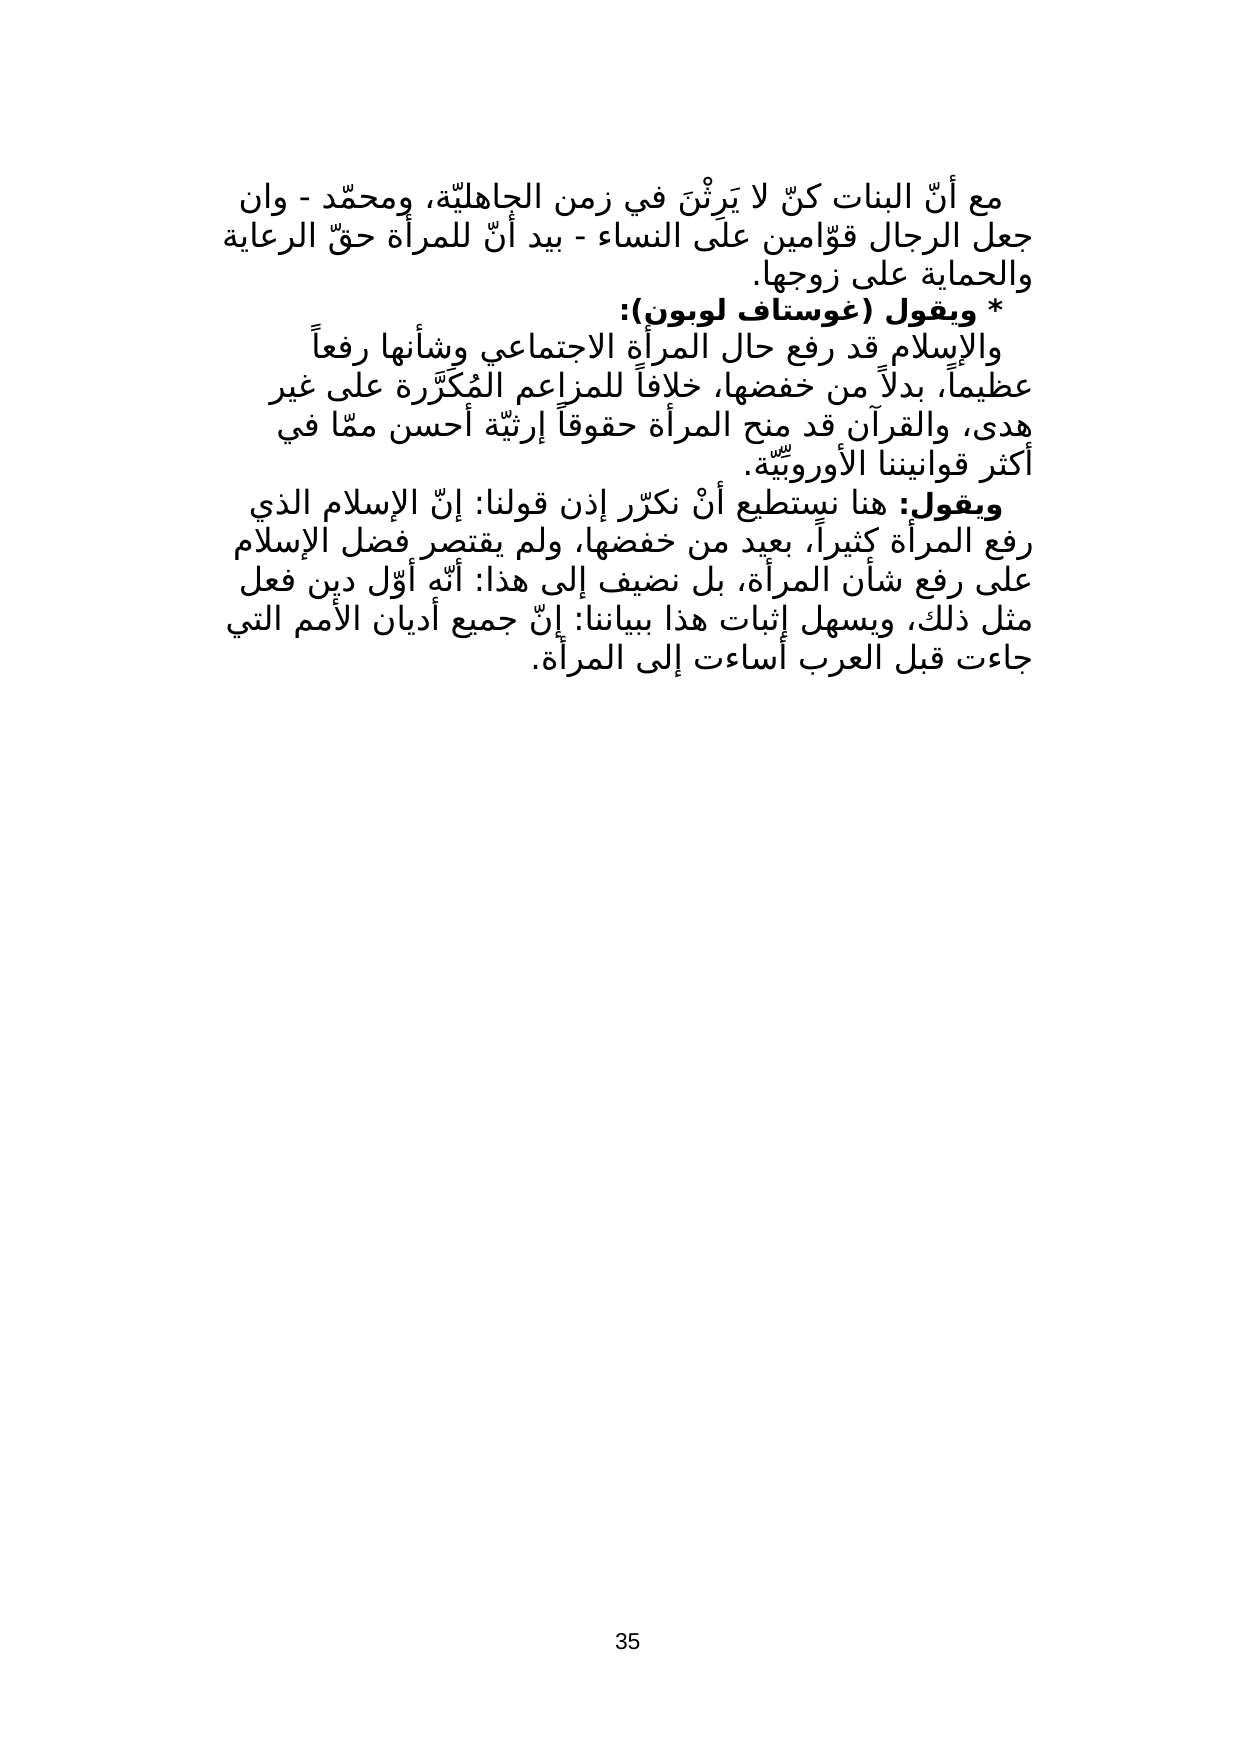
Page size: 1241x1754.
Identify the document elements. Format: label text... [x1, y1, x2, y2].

text ويقول: هنا نستطيع أنْ نكرّر إذن قولنا: إنّ الإسلام الذي رفع المرأة كثيراً، بعيد من خفضها، ولم يقتصر فضل الإسلام على رفع شأن المرأة، بل نضيف إلى هذا: أنّه أوّل دين فعل مثل ذلك، ويسهل إثبات هذا ببياننا: إنّ جميع أديان الأمم التي جاءت قبل العرب أساءت إلى المرأة. [222, 483, 1033, 677]
text مع أنّ البنات كنّ لا يَرِثْنَ في زمن الجاهليّة، ومحمّد - وان جعل الرجال قوّامين على النساء - بيد أنّ للمرأة حقّ الرعاية والحماية على زوجها. [222, 177, 1033, 294]
text والإسلام قد رفع حال المرأة الاجتماعي وشأنها رفعاً عظيماً، بدلاً من خفضها، خلافاً للمزاعم المُكَرَّرة على غير هدى، والقرآن قد منح المرأة حقوقاً إرثيّة أحسن ممّا في أكثر قوانيننا الأوروبِّيّة. [222, 328, 1033, 483]
text * ويقول (غوستاف لوبون): [222, 294, 1033, 328]
